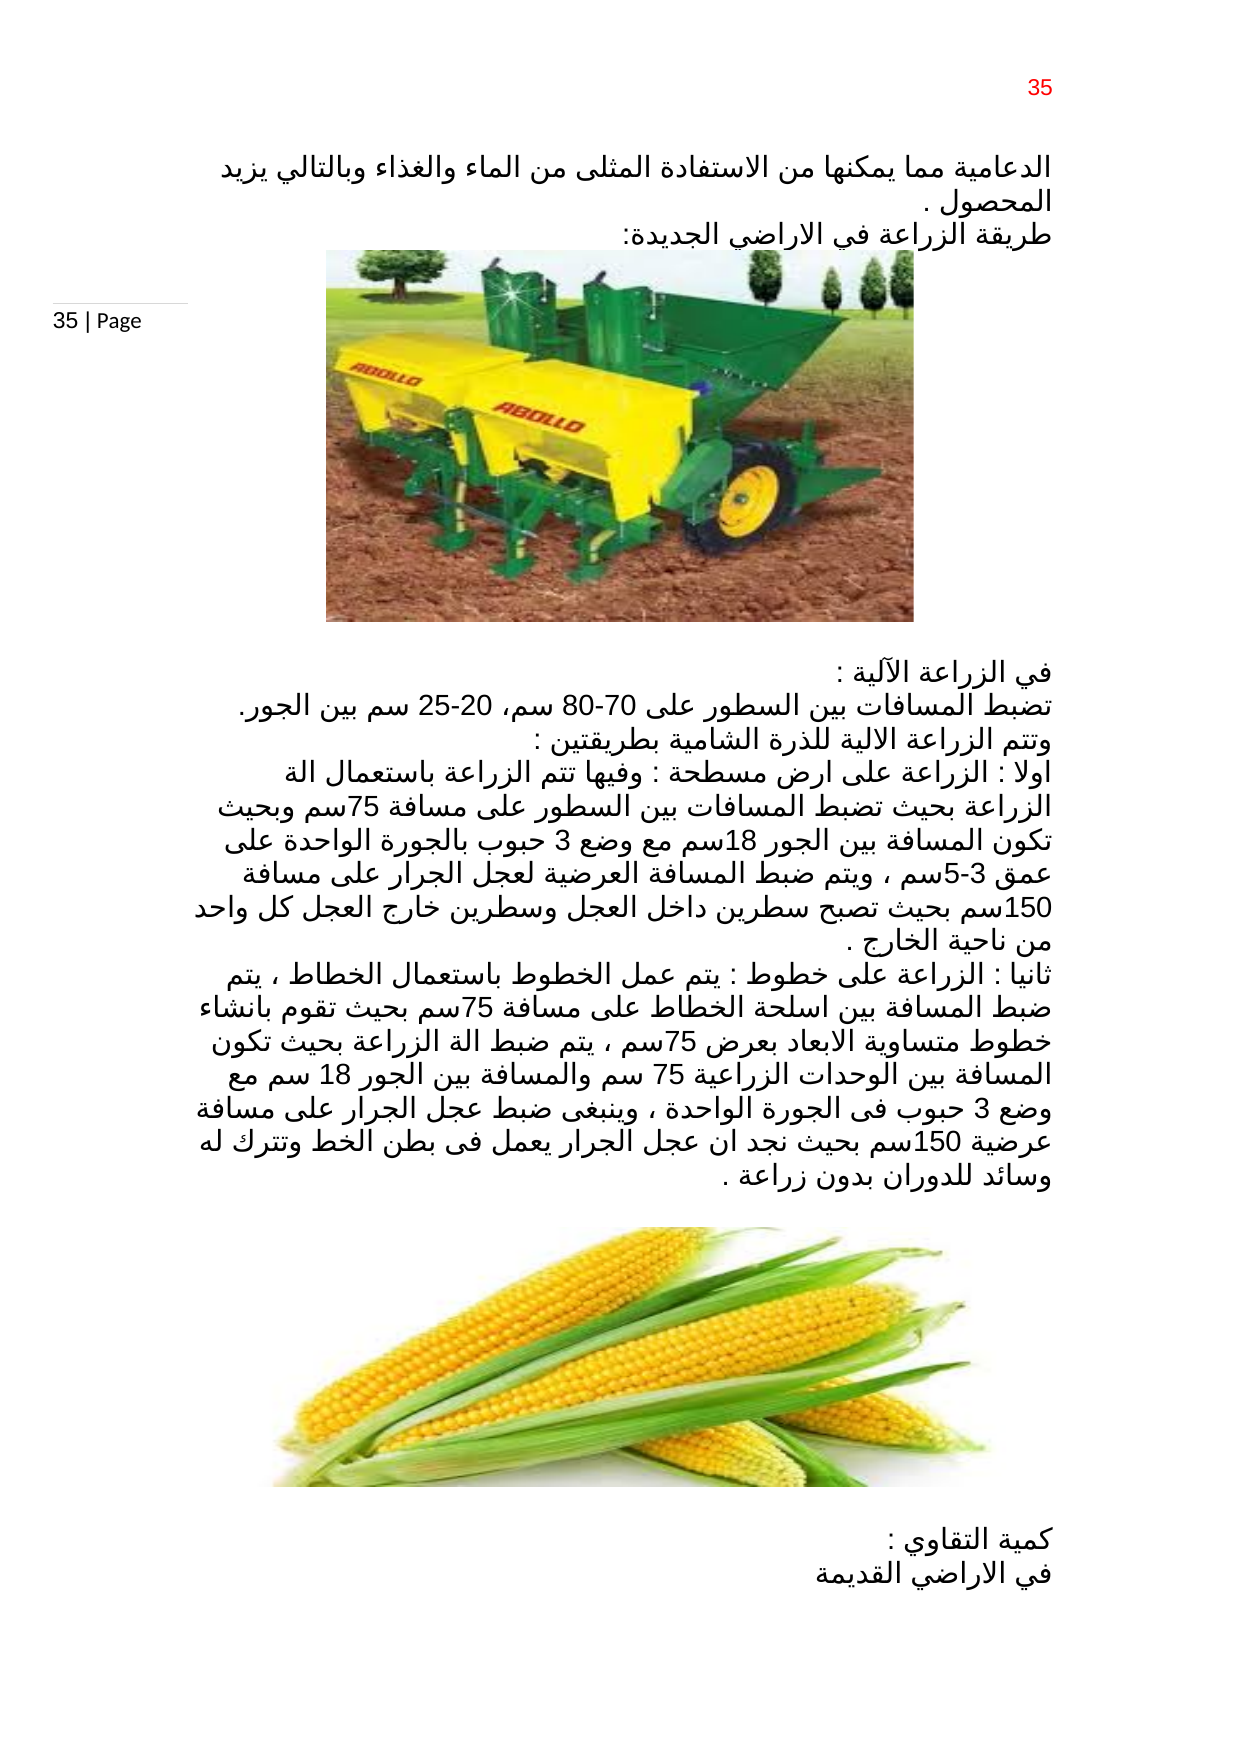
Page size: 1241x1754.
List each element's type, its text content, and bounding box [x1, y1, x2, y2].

text ثانيا : الزراعة على خطوط : يتم عمل الخطوط باستعمال الخطاط ، يتم ضبط المسافة بين اسلحة الخطاط على مسافة 75سم بحيث تقوم بانشاء خطوط متساوية الابعاد بعرض 75سم ، يتم ضبط الة الزراعة بحيث تكون المسافة بين الوحدات الزراعية 75 سم والمسافة بين الجور 18 سم مع وضع 3 حبوب فى الجورة الواحدة ، وينبغى ضبط عجل الجرار على مسافة عرضية 150سم بحيث نجد ان عجل الجرار يعمل فى بطن الخط وتترك له وسائد للدوران بدون زراعة . [187, 957, 1053, 1191]
picture [233, 1227, 1007, 1487]
text تضبط المسافات بين السطور على 70-80 سم، 20-25 سم بين الجور. [187, 688, 1053, 722]
text وتتم الزراعة الالية للذرة الشامية بطريقتين : [187, 722, 1053, 755]
text طريقة الزراعة في الاراضي الجديدة: [187, 217, 1053, 251]
text اولا : الزراعة على ارض مسطحة : وفيها تتم الزراعة باستعمال الة الزراعة بحيث تضبط المسافات بين السطور على مسافة 75سم وبحيث تكون المسافة بين الجور 18سم مع وضع 3 حبوب بالجورة الواحدة على عمق 3-5سم ، ويتم ضبط المسافة العرضية لعجل الجرار على مسافة 150سم بحيث تصبح سطرين داخل العجل وسطرين خارج العجل كل واحد من ناحية الخارج . [187, 755, 1053, 957]
text كمية التقاوي : [187, 1522, 1053, 1556]
picture [326, 250, 914, 622]
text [187, 150, 1053, 217]
text في الزراعة الآلية : [187, 655, 1053, 688]
text في الاراضي القديمة [187, 1556, 1053, 1589]
